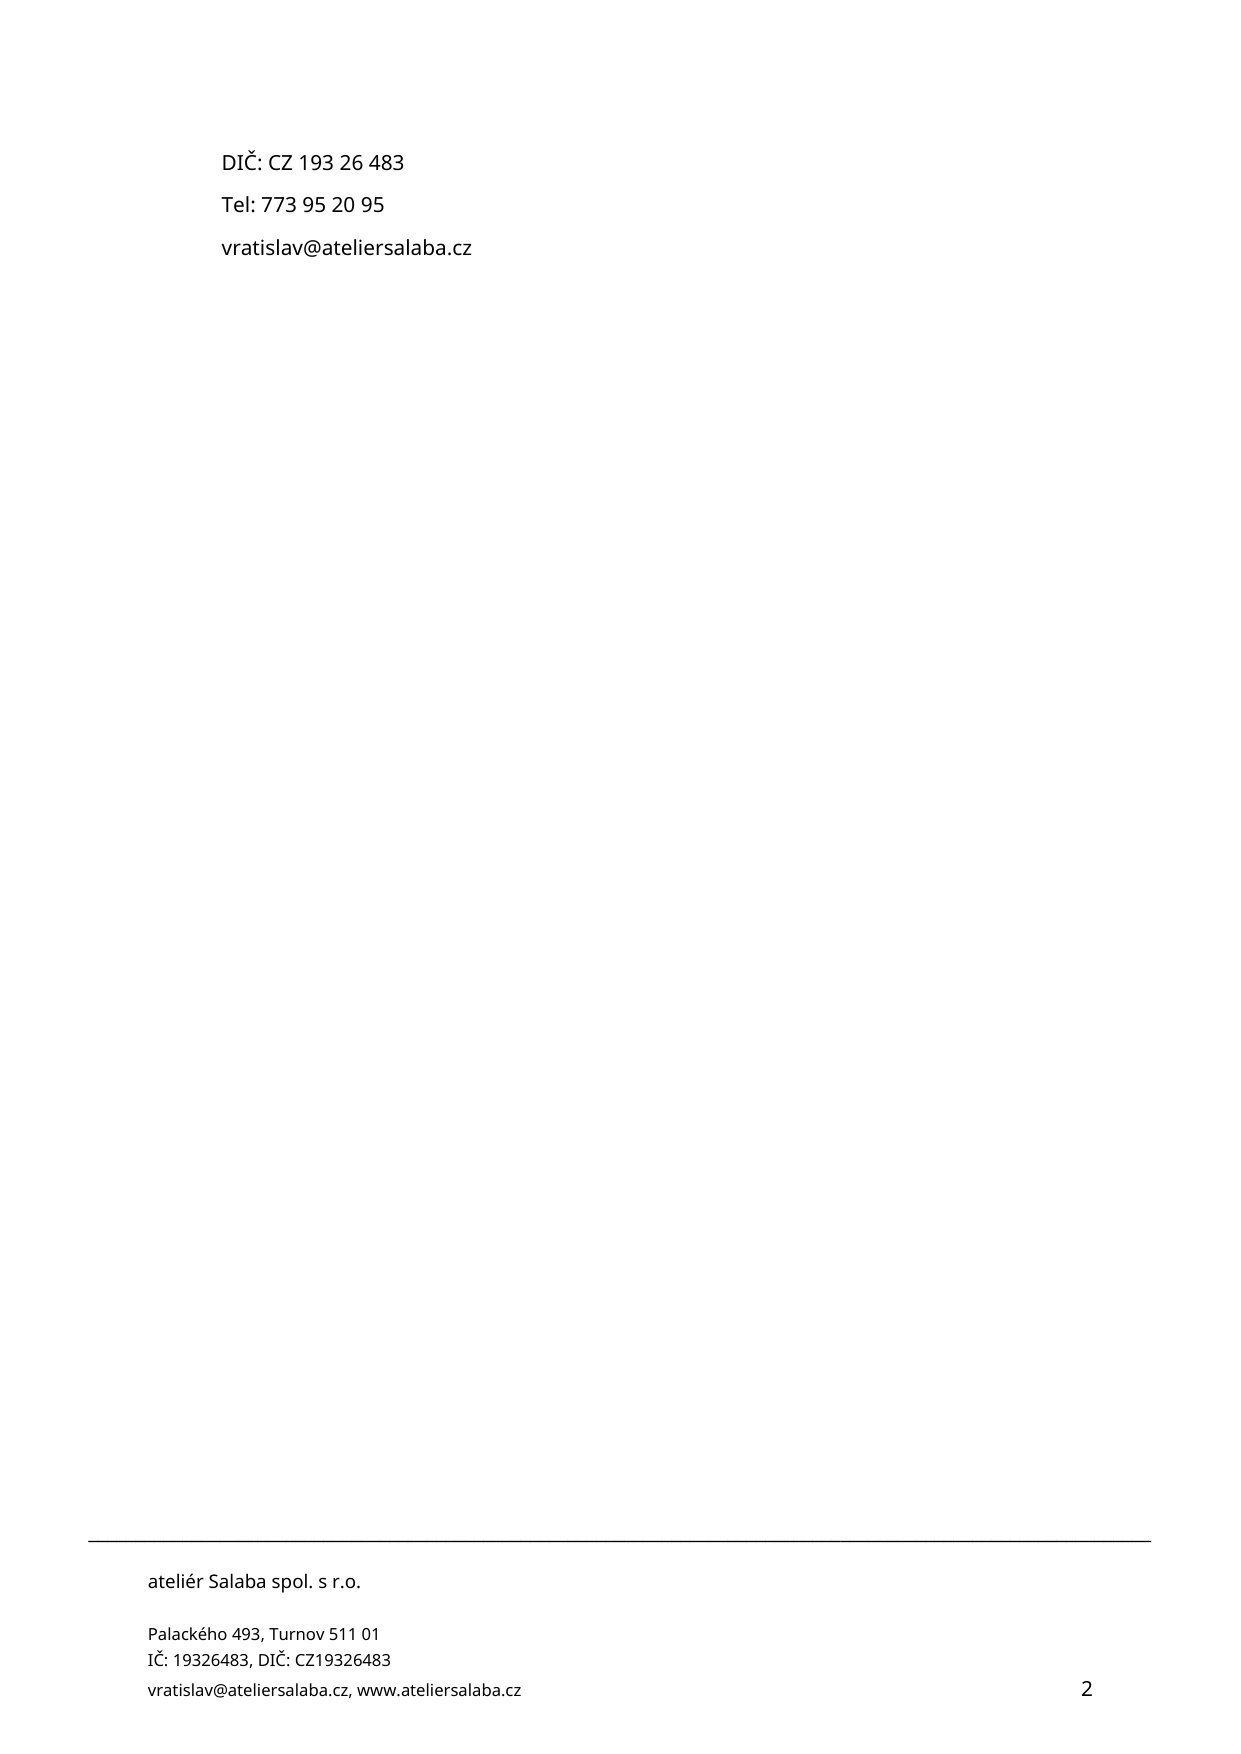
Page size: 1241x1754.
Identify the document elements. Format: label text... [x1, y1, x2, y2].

text DIČ: CZ 193 26 483 [177, 148, 1093, 176]
text vratislav@ateliersalaba.cz [177, 233, 1093, 261]
text Tel: 773 95 20 95 [177, 190, 1093, 219]
